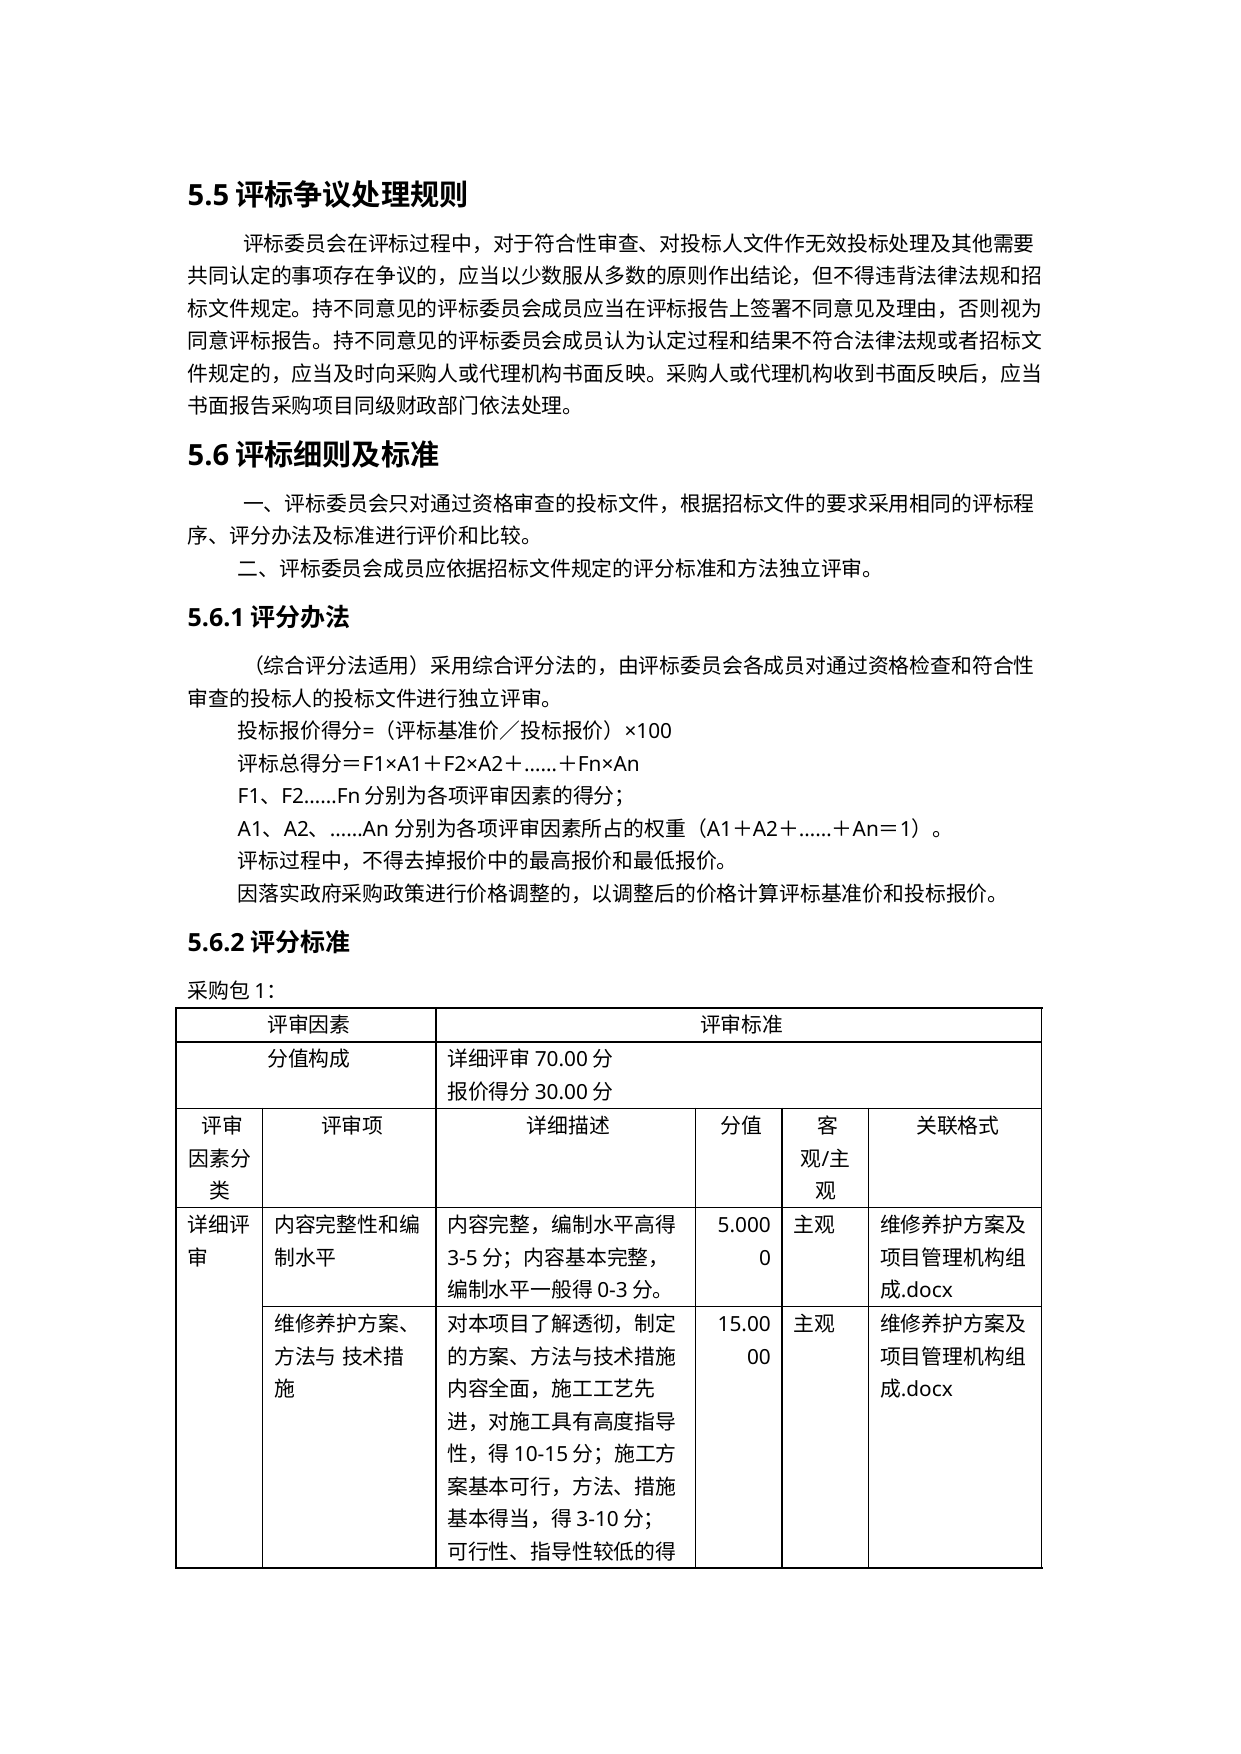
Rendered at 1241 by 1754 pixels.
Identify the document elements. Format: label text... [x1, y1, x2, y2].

table_header 评审因素 [177, 1009, 435, 1041]
table_cell 评审项 [263, 1109, 435, 1207]
table_cell 详细描述 [437, 1109, 695, 1207]
table_cell 5.0000 [696, 1208, 781, 1306]
table_cell 关联格式 [869, 1109, 1041, 1207]
text 采购包1： [187, 974, 1053, 1007]
table_cell 维修养护方案、方法与 技术措施 [263, 1307, 435, 1567]
table_header 评审标准 [437, 1009, 1041, 1041]
table_cell 评审因素分类 [177, 1109, 262, 1207]
table_cell 维修养护方案及项目管理机构组成.docx [869, 1208, 1041, 1306]
table_cell 内容完整性和编制水平 [263, 1208, 435, 1306]
text 评标委员会在评标过程中，对于符合性审查、对投标人文件作无效投标处理及其他需要共同认定的事项存在争议的，应当以少数服从多数的原则作出结论，但不得违背法律法规和招标文件规定。持不同意见的评标委员会成员应当在评标报告上签署不同意见及理由，否则视为同意评标报告。持不同意见的评标委员会成员认为认定过程和结果不符合法律法规或者招标文件规定的，应当及时向采购人或代理机构书面反映。采购人或代理机构收到书面反映后，应当书面报告采购项目同级财政部门依法处理。 [187, 227, 1053, 422]
text 5.6评标细则及标准 [187, 422, 1053, 487]
text F1、F2……Fn分别为各项评审因素的得分； [187, 779, 1053, 812]
table_cell 详细评审 [177, 1208, 262, 1567]
table_cell 15.0000 [696, 1307, 781, 1567]
text 5.5评标争议处理规则 [187, 162, 1053, 227]
table_cell 内容完整，编制水平高得3-5分；内容基本完整，编制水平一般得0-3分。 [437, 1208, 695, 1306]
text 评标总得分＝F1×A1＋F2×A2＋……＋Fn×An [187, 747, 1053, 779]
text A1、A2、……An 分别为各项评审因素所占的权重（A1＋A2＋……＋An＝1）。 [187, 812, 1053, 844]
table_cell 详细评审70.00分 报价得分30.00分 [437, 1043, 1041, 1108]
text 5.6.1评分办法 [187, 584, 1053, 649]
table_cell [869, 1307, 1041, 1567]
table_cell 分值构成 [177, 1043, 435, 1108]
text （综合评分法适用）采用综合评分法的，由评标委员会各成员对通过资格检查和符合性审查的投标人的投标文件进行独立评审。 [187, 649, 1053, 714]
table_cell 主观 [783, 1208, 868, 1306]
text 一、评标委员会只对通过资格审查的投标文件，根据招标文件的要求采用相同的评标程序、评分办法及标准进行评价和比较。 [187, 487, 1053, 552]
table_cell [437, 1307, 695, 1567]
text 因落实政府采购政策进行价格调整的，以调整后的价格计算评标基准价和投标报价。 [187, 877, 1053, 909]
text 5.6.2评分标准 [187, 909, 1053, 974]
text 投标报价得分=（评标基准价／投标报价）×100 [187, 714, 1053, 747]
table_cell 客观/主观 [783, 1109, 868, 1207]
table_cell 主观 [783, 1307, 868, 1567]
table_cell 分值 [696, 1109, 781, 1207]
text 二、评标委员会成员应依据招标文件规定的评分标准和方法独立评审。 [187, 552, 1053, 584]
text 评标过程中，不得去掉报价中的最高报价和最低报价。 [187, 844, 1053, 877]
